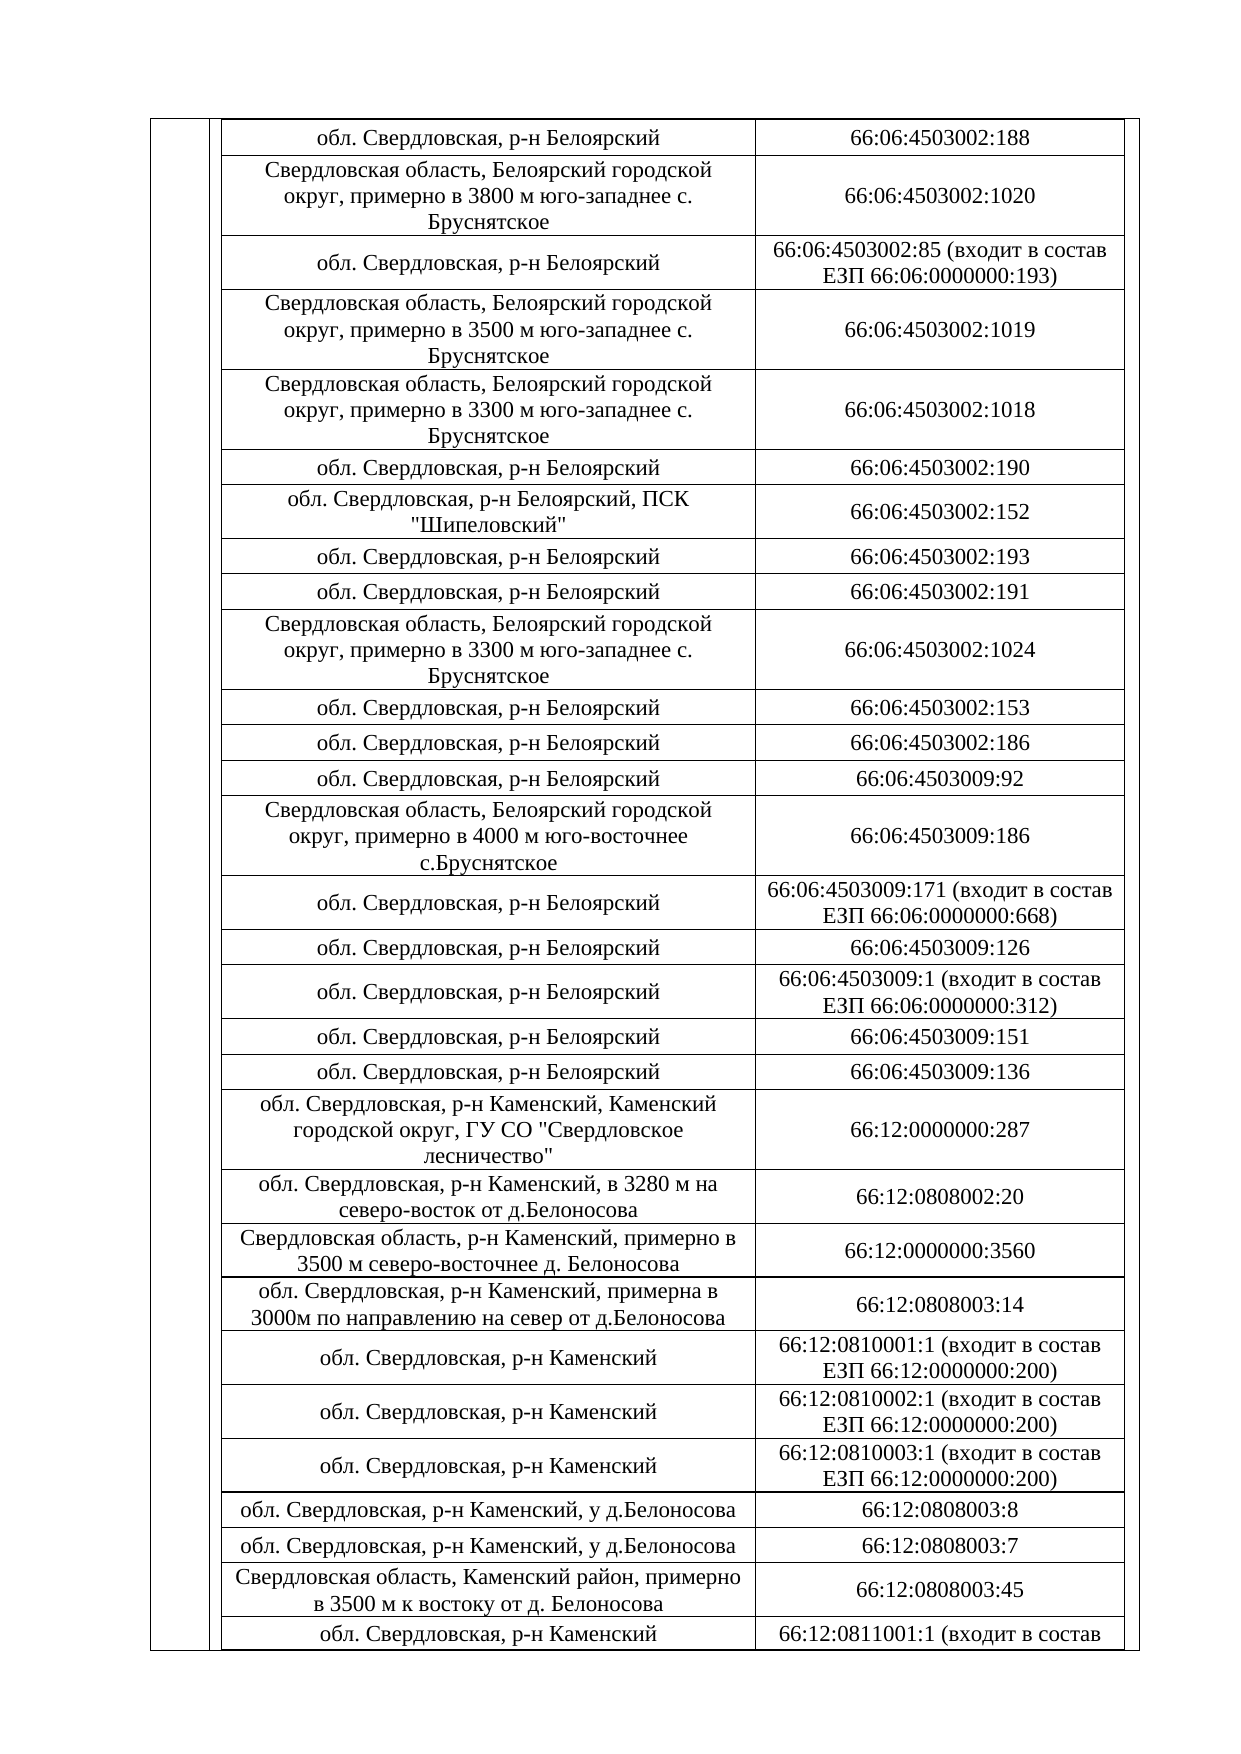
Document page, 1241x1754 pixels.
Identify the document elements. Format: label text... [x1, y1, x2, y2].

table_cell [222, 1385, 755, 1438]
table_cell [222, 1090, 755, 1169]
table_cell [222, 1055, 755, 1089]
table_cell [222, 120, 755, 155]
table_cell [756, 930, 1124, 964]
table_cell [222, 876, 755, 929]
table_cell [222, 485, 755, 538]
table_cell [222, 690, 755, 724]
table_cell [222, 1528, 755, 1562]
table_cell [756, 1090, 1124, 1169]
table_cell [222, 965, 755, 1018]
table_cell [222, 725, 755, 760]
table_cell [756, 485, 1124, 538]
table_cell 3 [151, 119, 209, 1649]
table_cell [756, 1055, 1124, 1089]
table_cell [222, 450, 755, 484]
table_cell [756, 156, 1124, 235]
table_cell [756, 450, 1124, 484]
table_cell [756, 610, 1124, 689]
table_cell [756, 1439, 1124, 1491]
table_cell [222, 1439, 755, 1491]
table_cell [222, 370, 755, 449]
table_cell [222, 1331, 755, 1384]
table_cell [222, 610, 755, 689]
table_cell [756, 761, 1124, 795]
table_cell [756, 725, 1124, 760]
table_cell [222, 1493, 755, 1527]
table_cell [222, 156, 755, 235]
table_cell [756, 539, 1124, 573]
table_cell [222, 1224, 755, 1276]
table_cell [222, 1617, 755, 1649]
table_cell [756, 876, 1124, 929]
table_cell [756, 1563, 1124, 1616]
table_cell [756, 290, 1124, 369]
table_cell [222, 574, 755, 609]
table_cell [756, 574, 1124, 609]
table_cell [756, 1170, 1124, 1223]
table_cell [756, 796, 1124, 875]
table_cell [756, 1617, 1124, 1649]
table_cell [756, 690, 1124, 724]
table_cell [756, 1224, 1124, 1276]
table_cell [222, 1563, 755, 1616]
table_cell [1125, 119, 1139, 1649]
table_cell [222, 1019, 755, 1054]
table_cell [222, 1170, 755, 1223]
table_cell [756, 1331, 1124, 1384]
table_cell [756, 1528, 1124, 1562]
table_cell [222, 761, 755, 795]
table_cell [210, 119, 221, 1649]
table_cell [222, 1278, 755, 1330]
table_cell [756, 1019, 1124, 1054]
table_cell [756, 370, 1124, 449]
table_cell [756, 965, 1124, 1018]
table_cell [222, 796, 755, 875]
table_cell [756, 120, 1124, 155]
table_cell [222, 930, 755, 964]
table_cell [222, 236, 755, 289]
table_cell [756, 1385, 1124, 1438]
table_cell [756, 1278, 1124, 1330]
table_cell [756, 236, 1124, 289]
table_cell [756, 1493, 1124, 1527]
table_cell [222, 290, 755, 369]
table_cell [222, 539, 755, 573]
